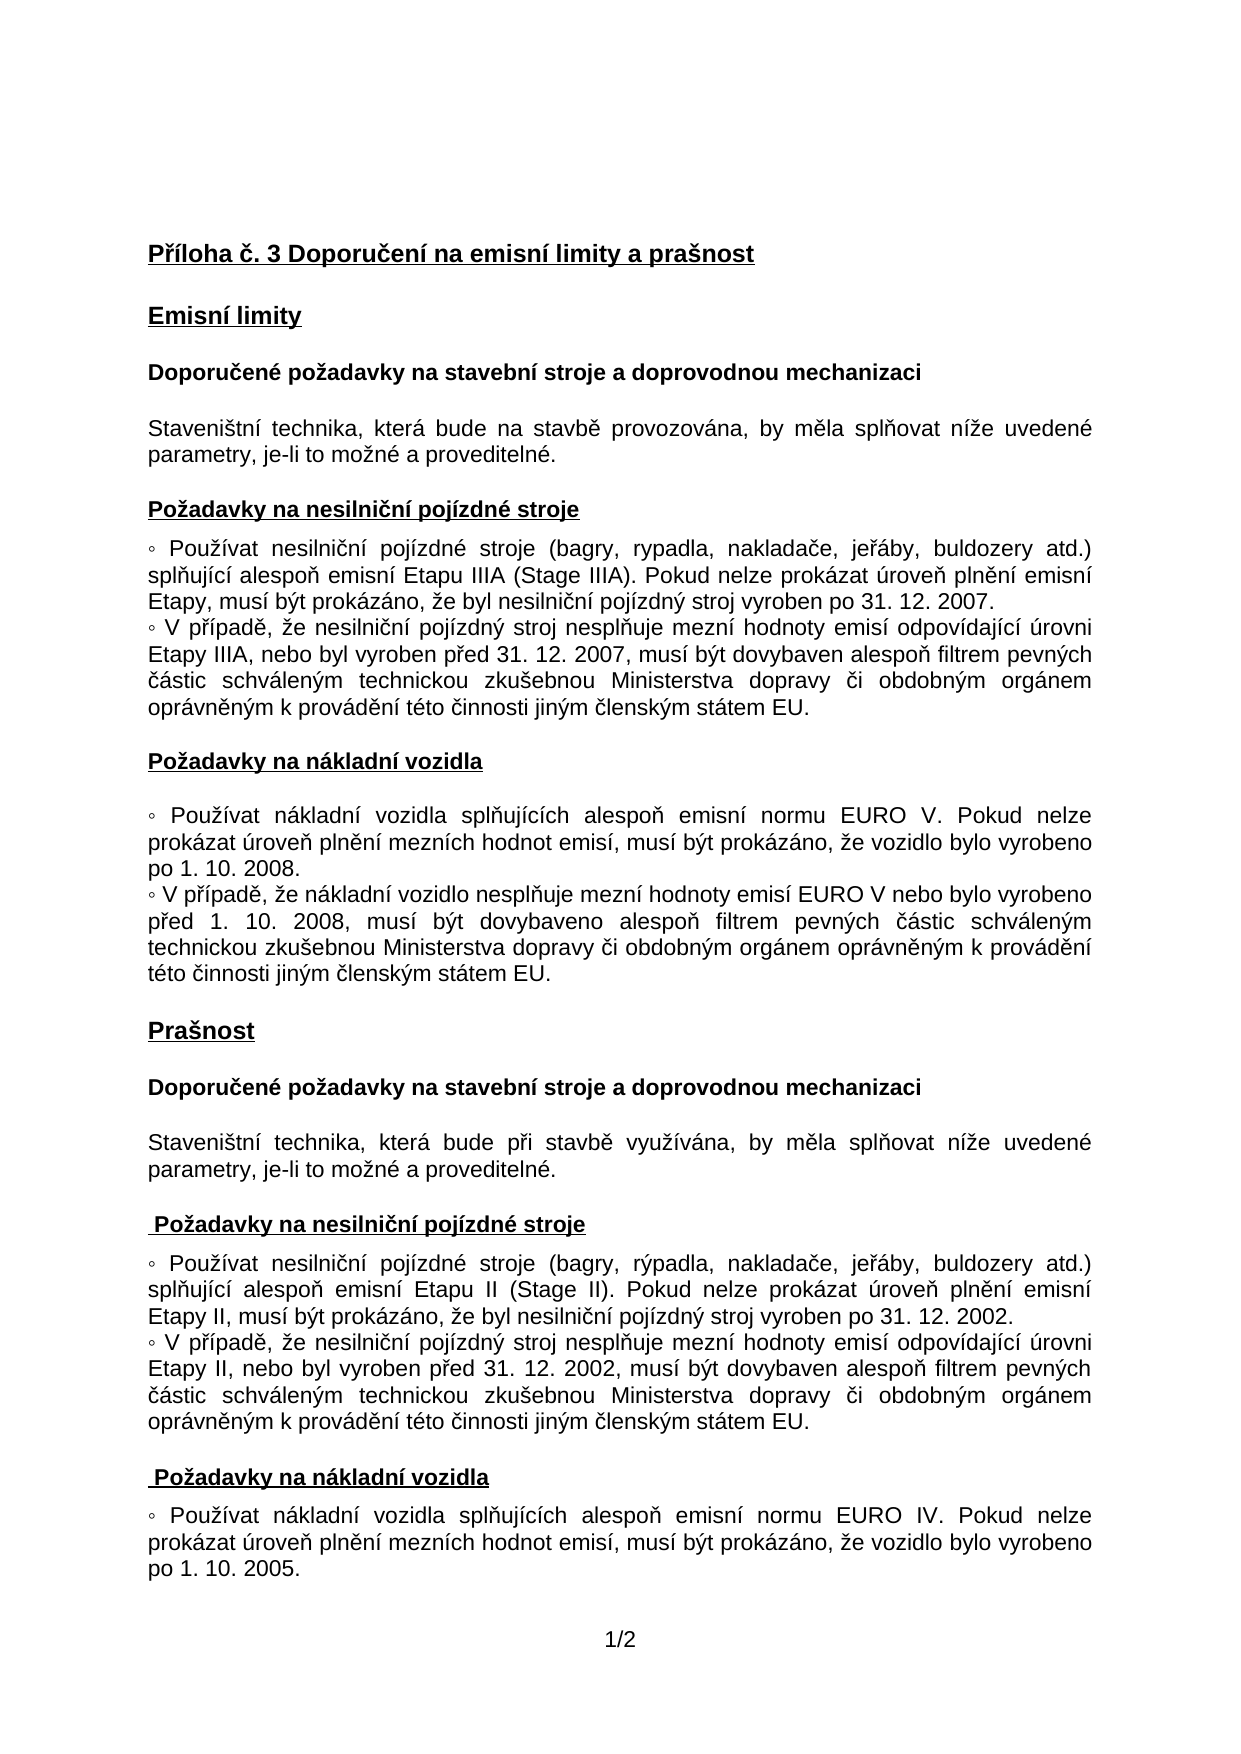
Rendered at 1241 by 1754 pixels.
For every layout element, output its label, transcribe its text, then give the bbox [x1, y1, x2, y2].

text Požadavky na nákladní vozidla [148, 748, 1093, 774]
text ◦ Používat nákladní vozidla splňujících alespoň emisní normu EURO IV. Pokud nelze prokázat úroveň plnění mezních hodnot emisí, musí být prokázáno, že vozidlo bylo vyrobeno po 1. 10. 2005. [148, 1502, 1093, 1582]
text Staveništní technika, která bude při stavbě využívána, by měla splňovat níže uvedené parametry, je-li to možné a proveditelné. [148, 1129, 1093, 1182]
text Požadavky na nesilniční pojízdné stroje [148, 1211, 1093, 1237]
text Požadavky na nákladní vozidla [148, 1464, 1093, 1490]
text Příloha č. 3 Doporučení na emisní limity a prašnost [148, 239, 1093, 268]
text ◦ V případě, že nesilniční pojízdný stroj nesplňuje mezní hodnoty emisí odpovídající úrovni Etapy II, nebo byl vyroben před 31. 12. 2002, musí být dovybaven alespoň filtrem pevných částic schváleným technickou zkušebnou Ministerstva dopravy či obdobným orgánem oprávněným k provádění této činnosti jiným členským státem EU. [148, 1329, 1093, 1434]
text Doporučené požadavky na stavební stroje a doprovodnou mechanizaci [148, 359, 1093, 385]
text ◦ Používat nákladní vozidla splňujících alespoň emisní normu EURO V. Pokud nelze prokázat úroveň plnění mezních hodnot emisí, musí být prokázáno, že vozidlo bylo vyrobeno po 1. 10. 2008. [148, 802, 1093, 881]
text Prašnost [148, 1016, 1093, 1044]
text Emisní limity [148, 301, 1093, 330]
text Doporučené požadavky na stavební stroje a doprovodnou mechanizaci [148, 1074, 1093, 1100]
text ◦ Používat nesilniční pojízdné stroje (bagry, rýpadla, nakladače, jeřáby, buldozery atd.) splňující alespoň emisní Etapu II (Stage II). Pokud nelze prokázat úroveň plnění emisní Etapy II, musí být prokázáno, že byl nesilniční pojízdný stroj vyroben po 31. 12. 2002. [148, 1250, 1093, 1329]
text Požadavky na nesilniční pojízdné stroje [148, 496, 1093, 523]
text Staveništní technika, která bude na stavbě provozována, by měla splňovat níže uvedené parametry, je-li to možné a proveditelné. [148, 414, 1093, 467]
text ◦ V případě, že nákladní vozidlo nesplňuje mezní hodnoty emisí EURO V nebo bylo vyrobeno před 1. 10. 2008, musí být dovybaveno alespoň filtrem pevných částic schváleným technickou zkušebnou Ministerstva dopravy či obdobným orgánem oprávněným k provádění této činnosti jiným členským státem EU. [148, 881, 1093, 987]
text ◦ V případě, že nesilniční pojízdný stroj nesplňuje mezní hodnoty emisí odpovídající úrovni Etapy IIIA, nebo byl vyroben před 31. 12. 2007, musí být dovybaven alespoň filtrem pevných částic schváleným technickou zkušebnou Ministerstva dopravy či obdobným orgánem oprávněným k provádění této činnosti jiným členským státem EU. [148, 614, 1093, 720]
text ◦ Používat nesilniční pojízdné stroje (bagry, rypadla, nakladače, jeřáby, buldozery atd.) splňující alespoň emisní Etapu IIIA (Stage IIIA). Pokud nelze prokázat úroveň plnění emisní Etapy, musí být prokázáno, že byl nesilniční pojízdný stroj vyroben po 31. 12. 2007. [148, 535, 1093, 614]
